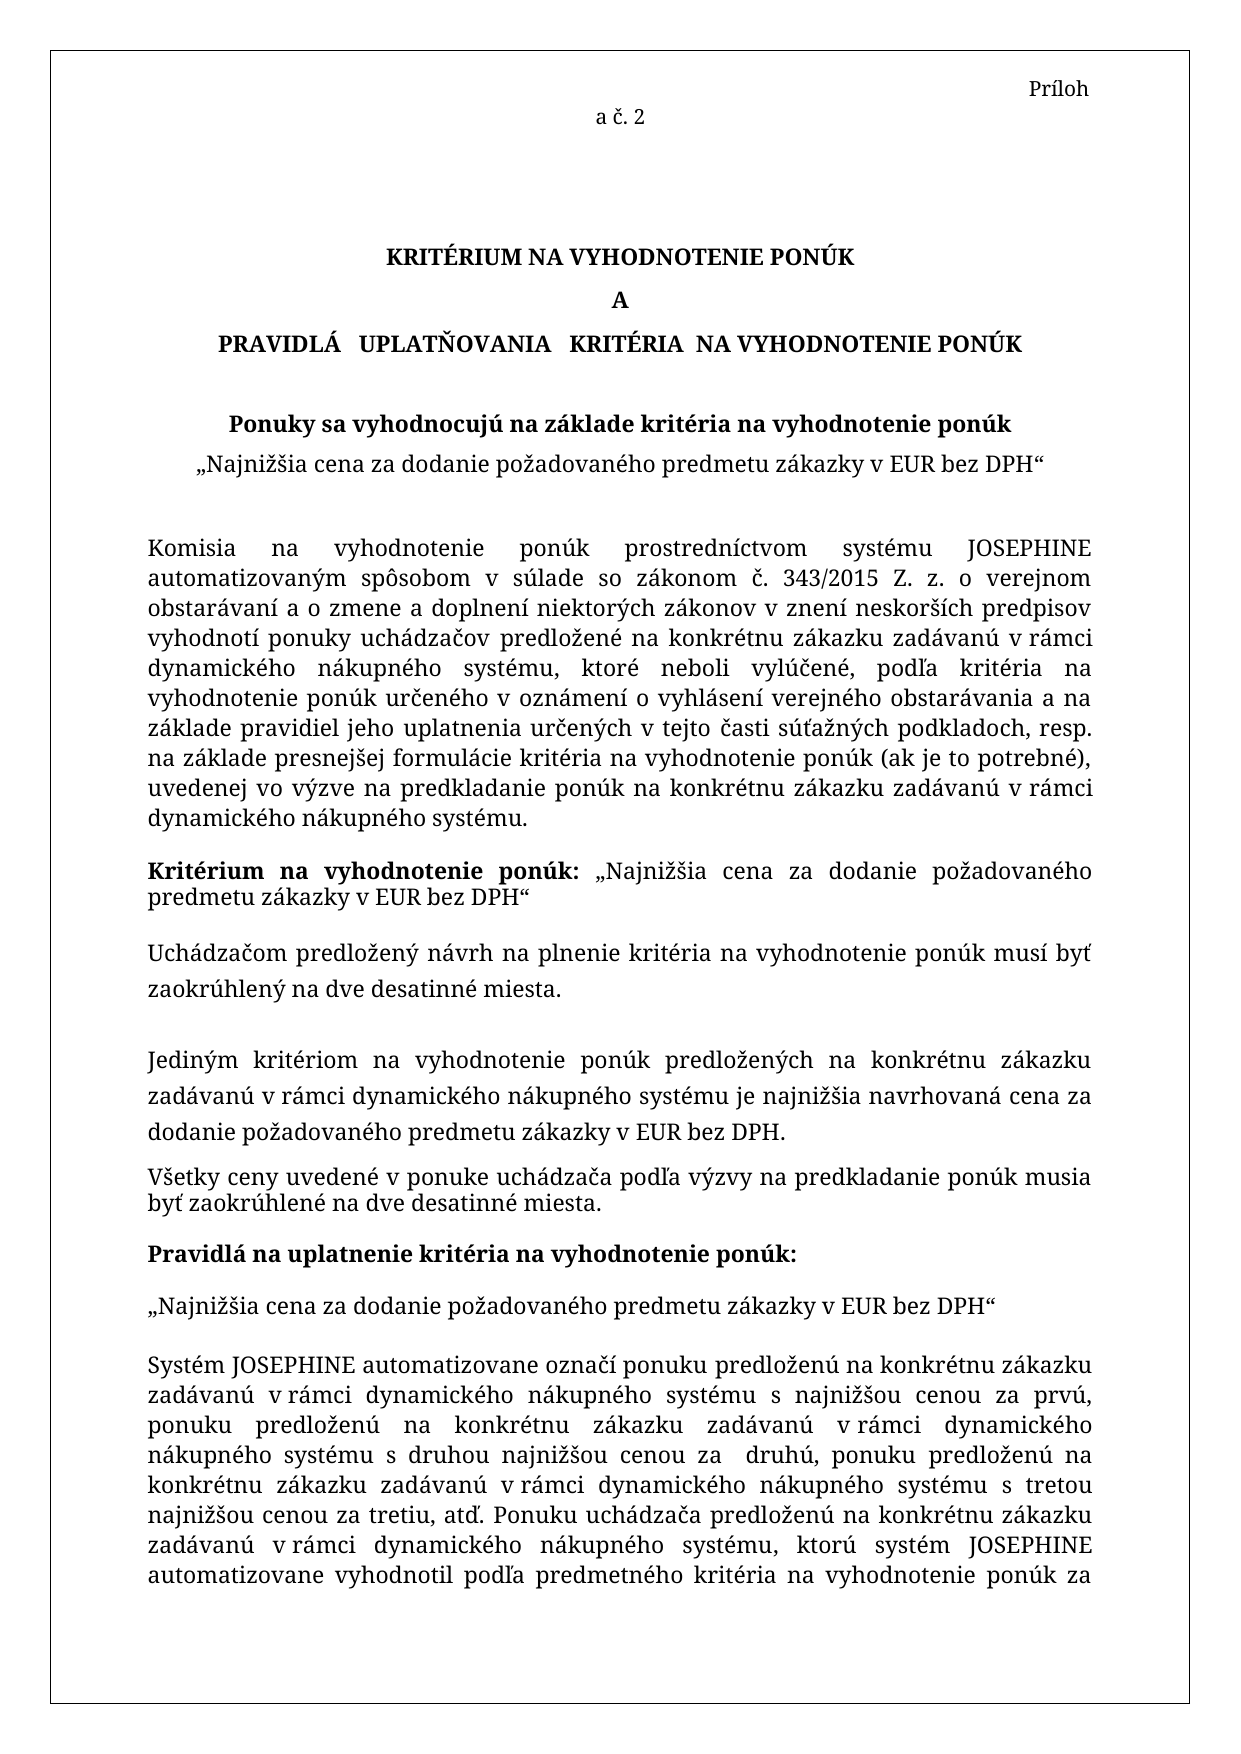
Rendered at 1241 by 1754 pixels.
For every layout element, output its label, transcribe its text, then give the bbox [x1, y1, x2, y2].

text „Najnižšia cena za dodanie požadovaného predmetu zákazky v EUR bez DPH“ [147, 1293, 1093, 1319]
text Uchádzačom predložený návrh na plnenie kritéria na vyhodnotenie ponúk musí byť zaokrúhlený na dve desatinné miesta. [147, 937, 1093, 1004]
text Všetky ceny uvedené v ponuke uchádzača podľa výzvy na predkladanie ponúk musia byť zaokrúhlené na dve desatinné miesta. [147, 1164, 1093, 1217]
text PRAVIDLÁ UPLATŇOVANIA KRITÉRIA NA VYHODNOTENIE PONÚK [147, 328, 1093, 359]
text KRITÉRIUM NA VYHODNOTENIE PONÚK [147, 241, 1093, 272]
text Pravidlá na uplatnenie kritéria na vyhodnotenie ponúk: [147, 1242, 1093, 1268]
text Kritérium na vyhodnotenie ponúk: „Najnižšia cena za dodanie požadovaného predmetu zákazky v EUR bez DPH“ [147, 859, 1093, 911]
text A [147, 284, 1093, 316]
text Komisia na vyhodnotenie ponúk prostredníctvom systému JOSEPHINE automatizovaným spôsobom v súlade so zákonom č. 343/2015 Z. z. o verejnom obstarávaní a o zmene a doplnení niektorých zákonov v znení neskorších predpisov vyhodnotí ponuky uchádzačov predložené na konkrétnu zákazku zadávanú v rámci dynamického nákupného systému, ktoré neboli vylúčené, podľa kritéria na vyhodnotenie ponúk určeného v oznámení o vyhlásení verejného obstarávania a na základe pravidiel jeho uplatnenia určených v tejto časti súťažných podkladoch, resp. na základe presnejšej formulácie kritéria na vyhodnotenie ponúk (ak je to potrebné), uvedenej vo výzve na predkladanie ponúk na konkrétnu zákazku zadávanú v rámci dynamického nákupného systému. [147, 533, 1093, 833]
text Ponuky sa vyhodnocujú na základe kritéria na vyhodnotenie ponúk [147, 408, 1093, 439]
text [147, 1349, 1093, 1589]
text „Najnižšia cena za dodanie požadovaného predmetu zákazky v EUR bez DPH“ [147, 452, 1093, 478]
text Jediným kritériom na vyhodnotenie ponúk predložených na konkrétnu zákazku zadávanú v rámci dynamického nákupného systému je najnižšia navrhovaná cena za dodanie požadovaného predmetu zákazky v EUR bez DPH. [147, 1044, 1093, 1147]
